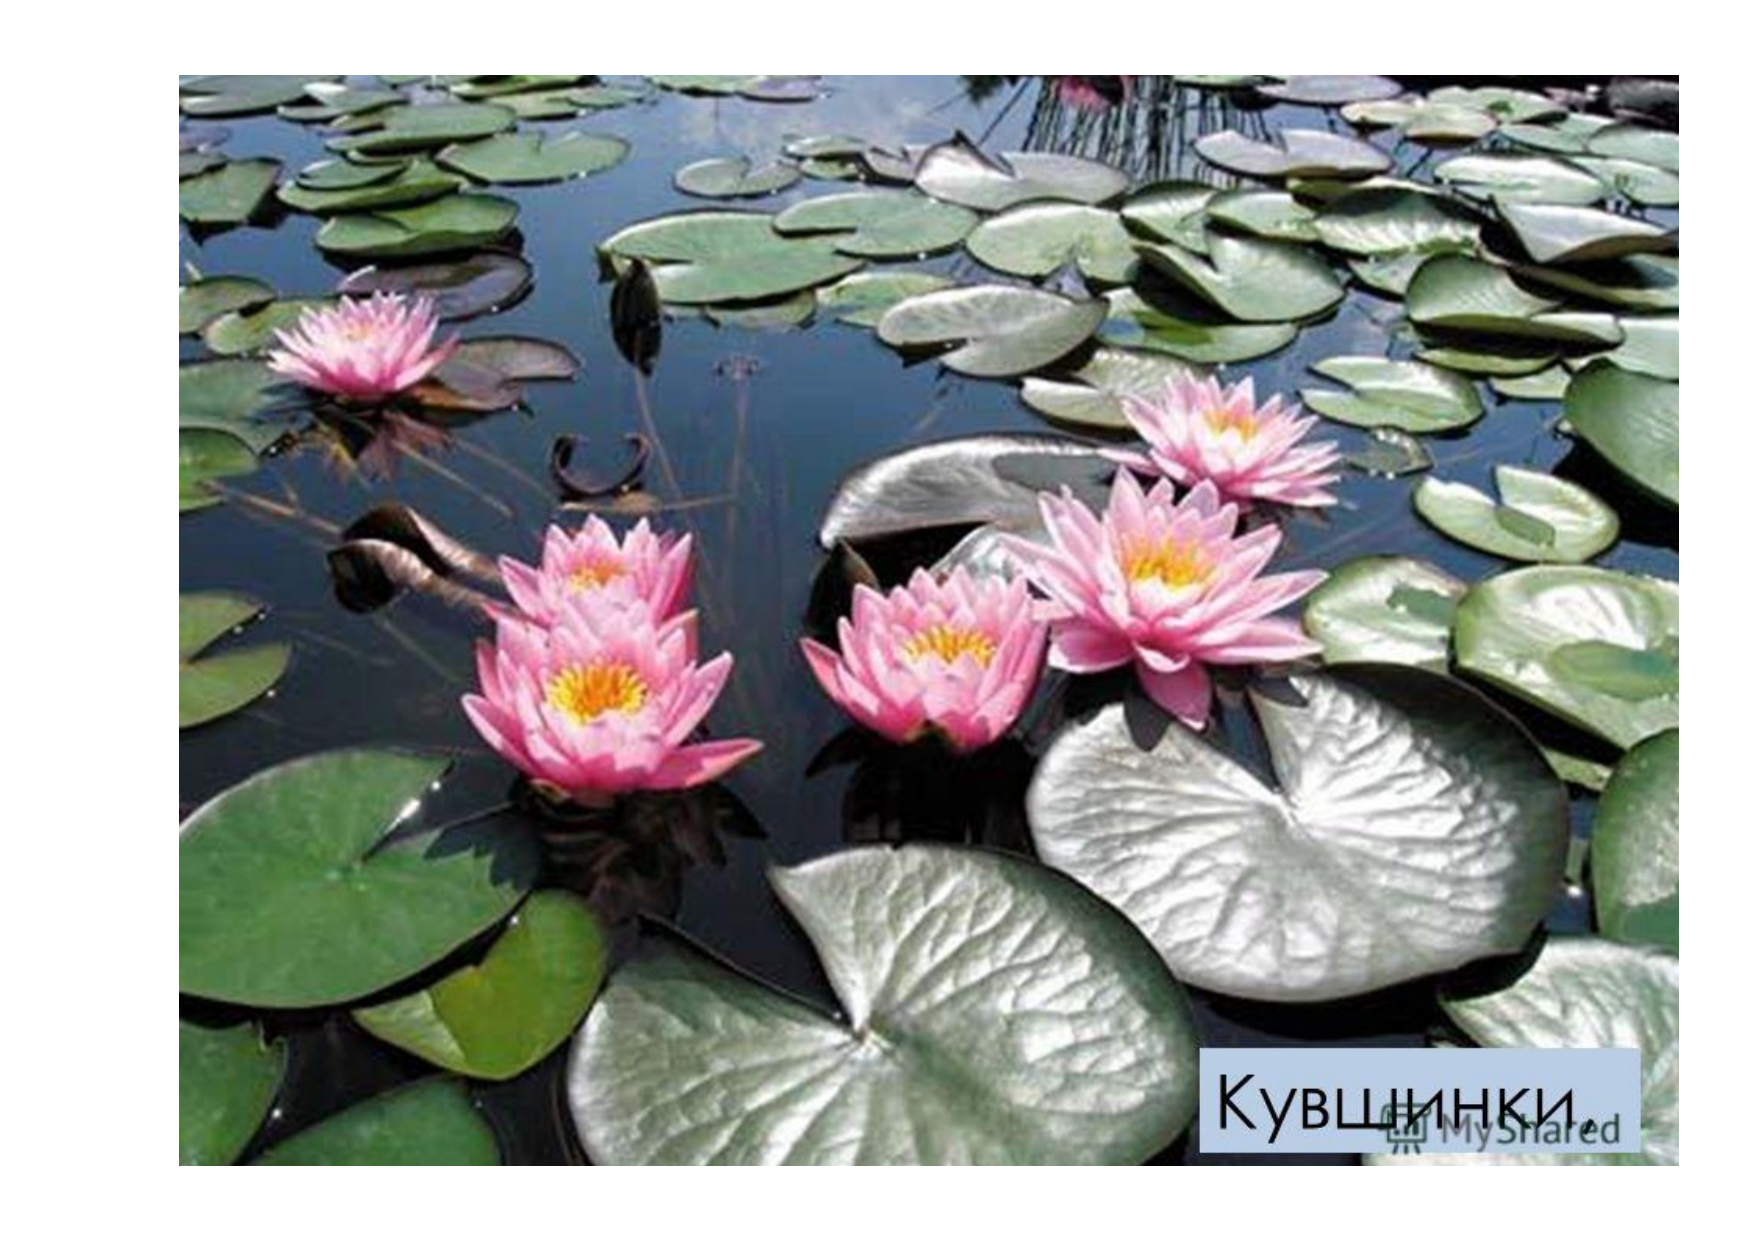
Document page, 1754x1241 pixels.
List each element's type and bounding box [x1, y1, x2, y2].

picture [179, 75, 1679, 1166]
